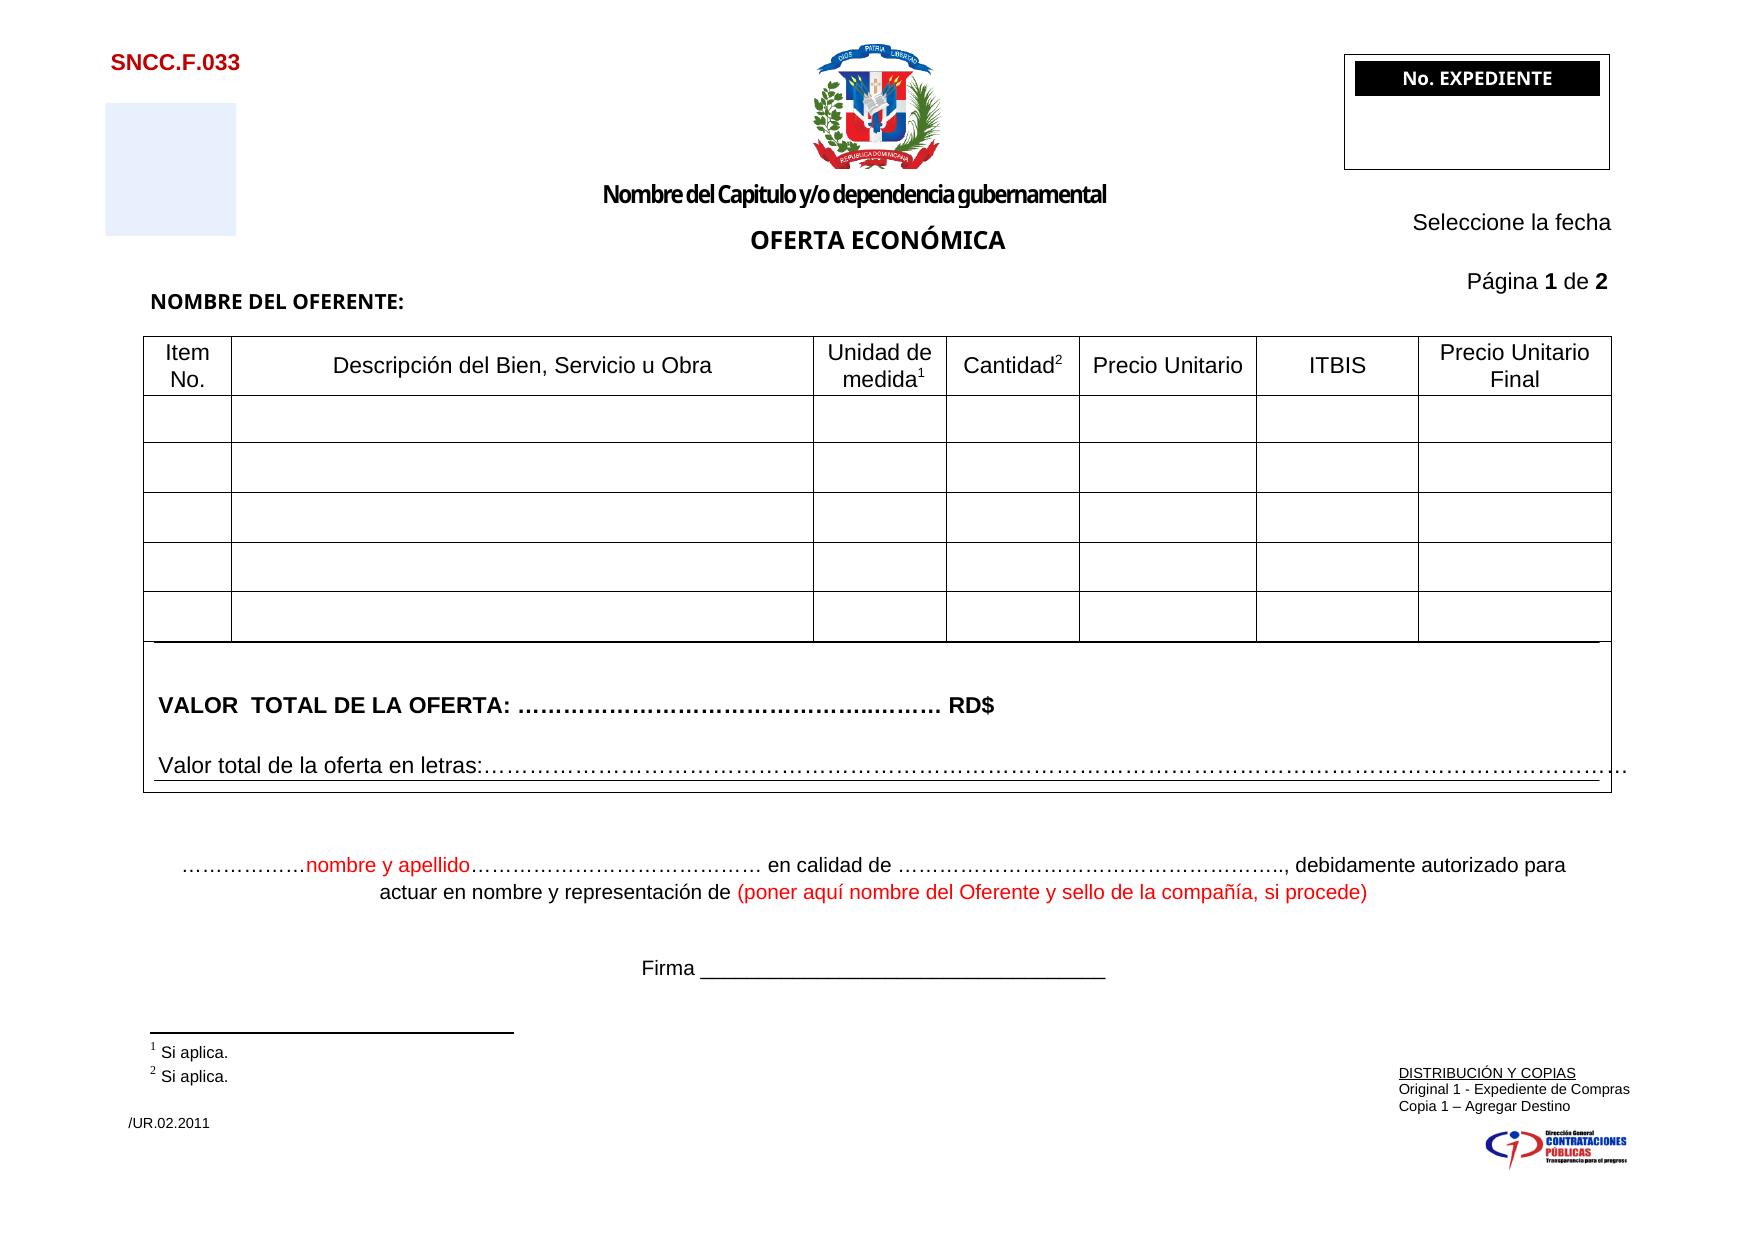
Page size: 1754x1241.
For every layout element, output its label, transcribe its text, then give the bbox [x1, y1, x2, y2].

table_cell [1419, 543, 1611, 591]
table_header Precio Unitario [1080, 337, 1256, 394]
text nombre del oferente: [150, 287, 1604, 315]
table_header Cantidad [947, 337, 1079, 394]
table_cell [1419, 443, 1611, 492]
table_cell [1257, 592, 1418, 641]
table_cell [144, 443, 231, 492]
table_cell [232, 396, 813, 442]
table_header Unidad de medida [814, 337, 946, 394]
table_cell [232, 592, 813, 641]
table_cell [947, 396, 1079, 442]
table_cell [947, 443, 1079, 492]
table_cell [144, 493, 231, 541]
table_cell [814, 543, 946, 591]
table_cell [1419, 592, 1611, 641]
table_cell [814, 592, 946, 641]
text ………………nombre y apellido…………………………………… en calidad de ……………………………………………….., debidamente autorizado para actuar en nombre y representación de (poner aquí nombre del Oferente y sello de la compañía, si procede) [150, 853, 1597, 904]
table_cell [1257, 493, 1418, 541]
picture [105, 103, 237, 236]
table_cell [1257, 443, 1418, 492]
table_cell [947, 592, 1079, 641]
table_cell [1080, 543, 1256, 591]
table_cell [814, 493, 946, 541]
table_header Precio Unitario Final [1419, 337, 1611, 394]
table_cell [1257, 396, 1418, 442]
picture [812, 43, 942, 169]
table_cell [144, 592, 231, 641]
table_cell [1419, 493, 1611, 541]
table_header Item No. [144, 337, 231, 394]
table_cell [1257, 543, 1418, 591]
table_cell [947, 543, 1079, 591]
table_cell [1080, 592, 1256, 641]
table_cell [232, 443, 813, 492]
table_cell VALOR TOTAL DE LA OFERTA: ………………………………………..……… RD$ Valor total de la oferta en letras:…………………………………………………………………………………………………………………………………… [144, 642, 1611, 792]
table_cell [814, 443, 946, 492]
table_header Descripción del Bien, Servicio u Obra [232, 337, 813, 394]
table_cell [814, 396, 946, 442]
table_cell [1080, 443, 1256, 492]
table_cell [1419, 396, 1611, 442]
table_header ITBIS [1257, 337, 1418, 394]
picture [1485, 1130, 1627, 1170]
table_cell [1080, 396, 1256, 442]
table_cell [232, 543, 813, 591]
table_cell [144, 543, 231, 591]
table_cell [232, 493, 813, 541]
text Firma ___________________________________ [150, 956, 1597, 980]
table_cell [947, 493, 1079, 541]
table_cell [1080, 493, 1256, 541]
table_cell [144, 396, 231, 442]
